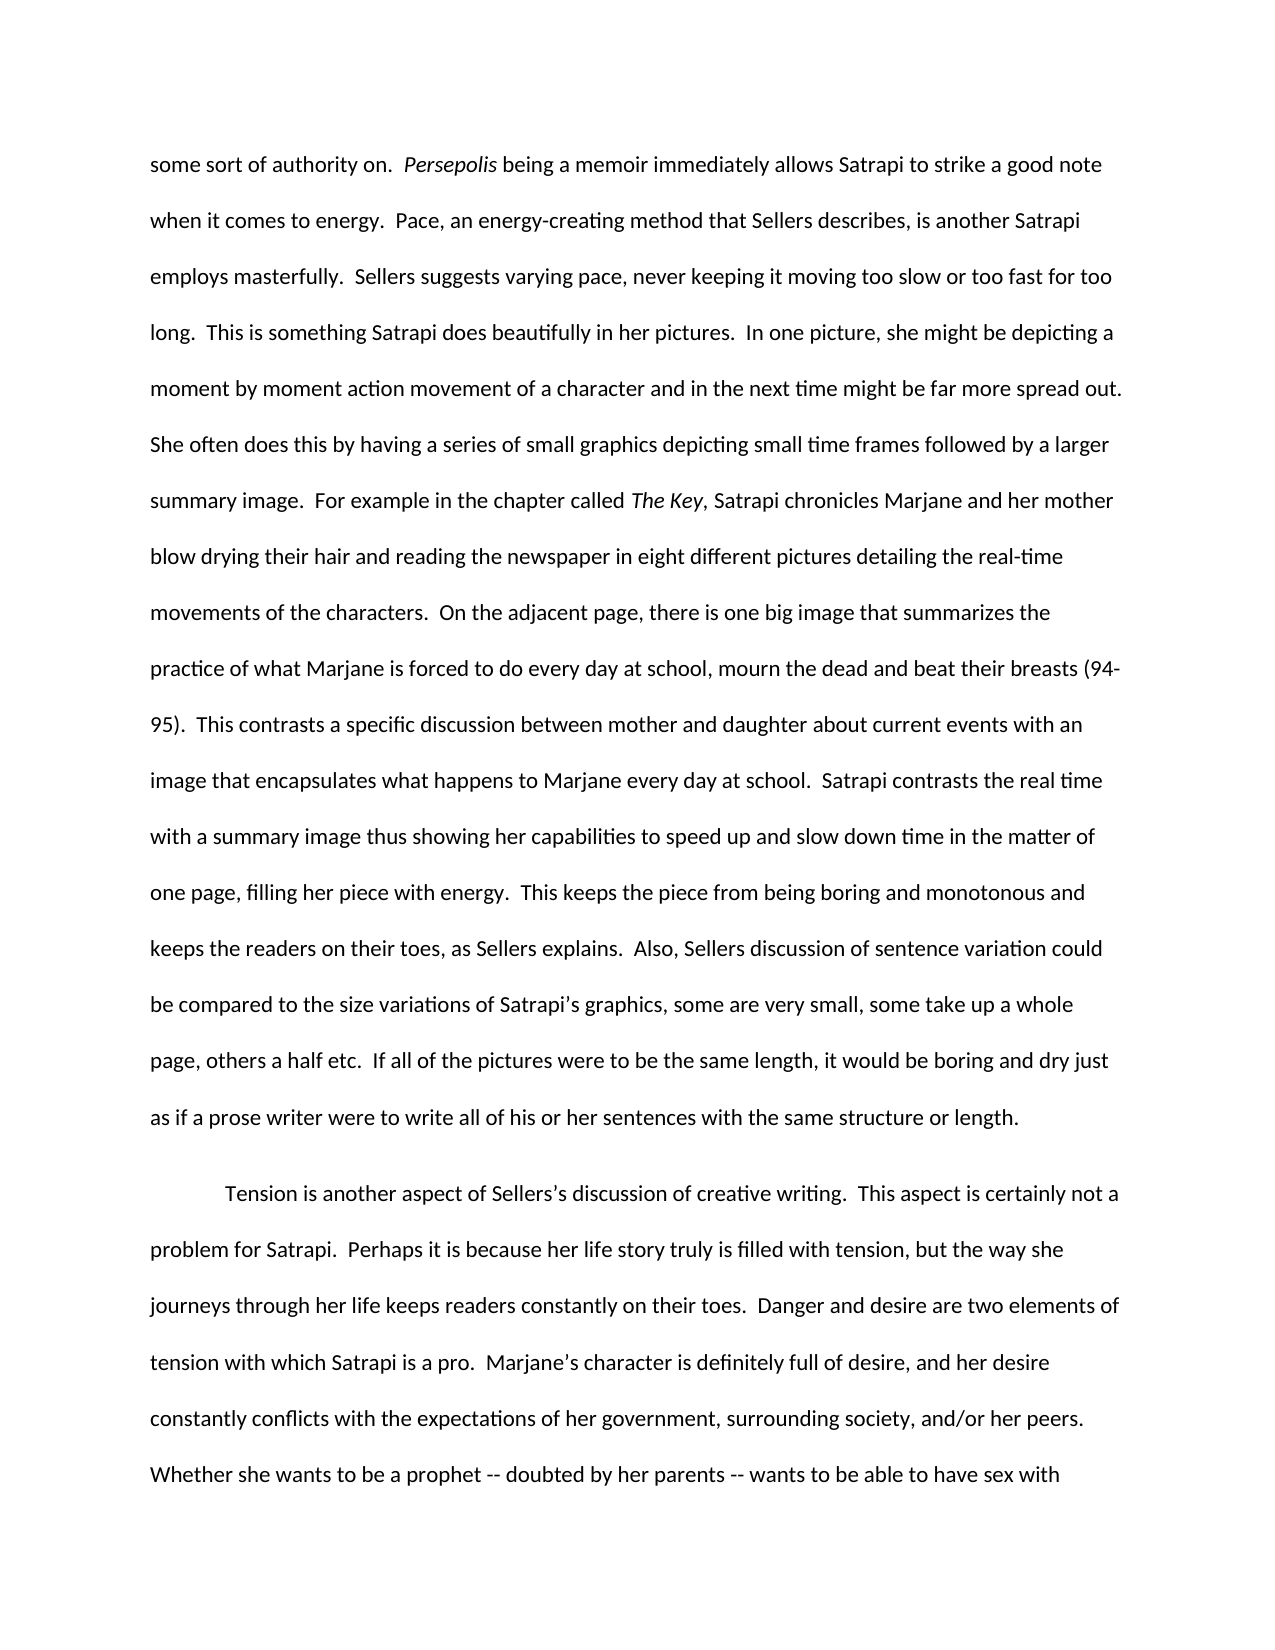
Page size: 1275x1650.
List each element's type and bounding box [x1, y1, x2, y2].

text [150, 1179, 1125, 1488]
text [150, 150, 1125, 1131]
